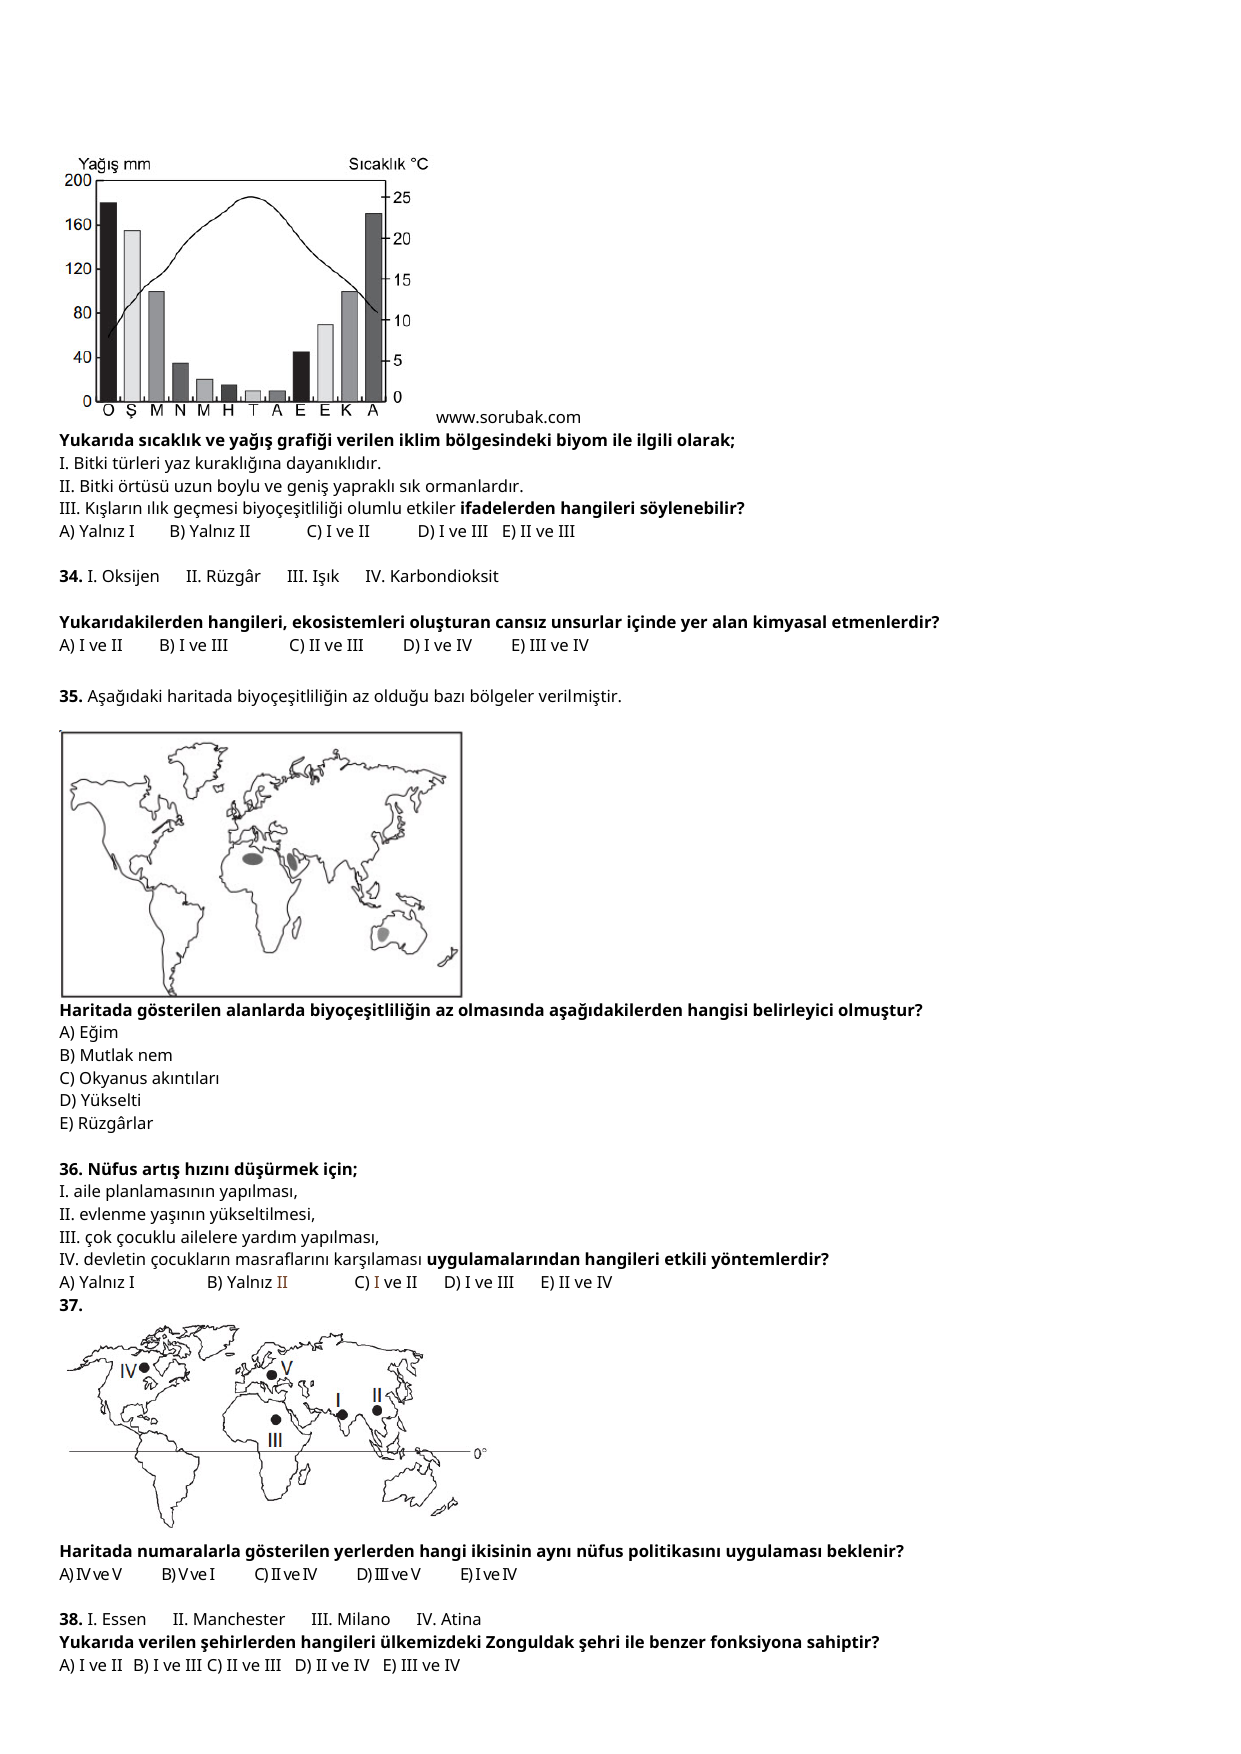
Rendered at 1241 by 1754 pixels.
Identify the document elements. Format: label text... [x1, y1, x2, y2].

text 35. Aşağıdaki haritada biyoçeşitliliğin az olduğu bazı bölgeler verilmiştir. [59, 685, 1167, 707]
text Yukarıda verilen şehirlerden hangileri ülkemizdeki Zonguldak şehri ile benzer fonksiyona sahiptir? [59, 1630, 1167, 1653]
picture [59, 730, 464, 999]
text III. Kışların ılık geçmesi biyoçeşitliliği olumlu etkiler ifadelerden hangileri söylenebilir? [59, 497, 1167, 520]
text 38. I. Essen II. Manchester III. Milano IV. Atina [59, 1608, 1167, 1630]
text 36. Nüfus artış hızını düşürmek için; [59, 1157, 1167, 1180]
text D) Yükselti [59, 1089, 1167, 1112]
text A) I ve II B) I ve III C) II ve III D) I ve IV E) III ve IV [59, 633, 1167, 685]
text Yukarıda sıcaklık ve yağış grafiği verilen iklim bölgesindeki biyom ile ilgili olarak; [59, 429, 1167, 452]
text I. Bitki türleri yaz kuraklığına dayanıklıdır. [59, 452, 1167, 474]
text IV. devletin çocukların masraflarını karşılaması uygulamalarından hangileri etkili yöntemlerdir? [59, 1248, 1167, 1271]
text A) I ve II B) I ve III C) II ve III D) II ve IV E) III ve IV [59, 1653, 1167, 1676]
text I. aile planlamasının yapılması, [59, 1180, 1167, 1203]
picture [59, 147, 436, 424]
text B) Mutlak nem [59, 1044, 1167, 1066]
text 37. [59, 1293, 1167, 1316]
text C) Okyanus akıntıları [59, 1066, 1167, 1089]
text A) Yalnız I B) Yalnız II C) I ve II D) I ve III E) II ve III [59, 520, 1167, 542]
text Haritada numaralarla gösterilen yerlerden hangi ikisinin aynı nüfus politikasını uygulaması beklenir? [59, 1539, 1167, 1562]
text A) IV ve V B) V ve I C) II ve IV D) III ve V E) I ve IV [59, 1562, 1167, 1585]
text A) Eğim [59, 1021, 1167, 1044]
text II. Bitki örtüsü uzun boylu ve geniş yapraklı sık ormanlardır. [59, 474, 1167, 497]
text III. çok çocuklu ailelere yardım yapılması, [59, 1225, 1167, 1248]
text Haritada gösterilen alanlarda biyoçeşitliliğin az olmasında aşağıdakilerden hangisi belirleyici olmuştur? [59, 998, 1167, 1021]
text 34. I. Oksijen II. Rüzgâr III. Işık IV. Karbondioksit [59, 565, 1167, 588]
text E) Rüzgârlar [59, 1112, 1167, 1134]
text A) Yalnız I B) Yalnız II C) I ve II D) I ve III E) II ve IV [59, 1271, 1167, 1293]
text II. evlenme yaşının yükseltilmesi, [59, 1203, 1167, 1225]
text Yukarıdakilerden hangileri, ekosistemleri oluşturan cansız unsurlar içinde yer alan kimyasal etmenlerdir? [59, 611, 1167, 633]
picture [59, 1316, 491, 1540]
